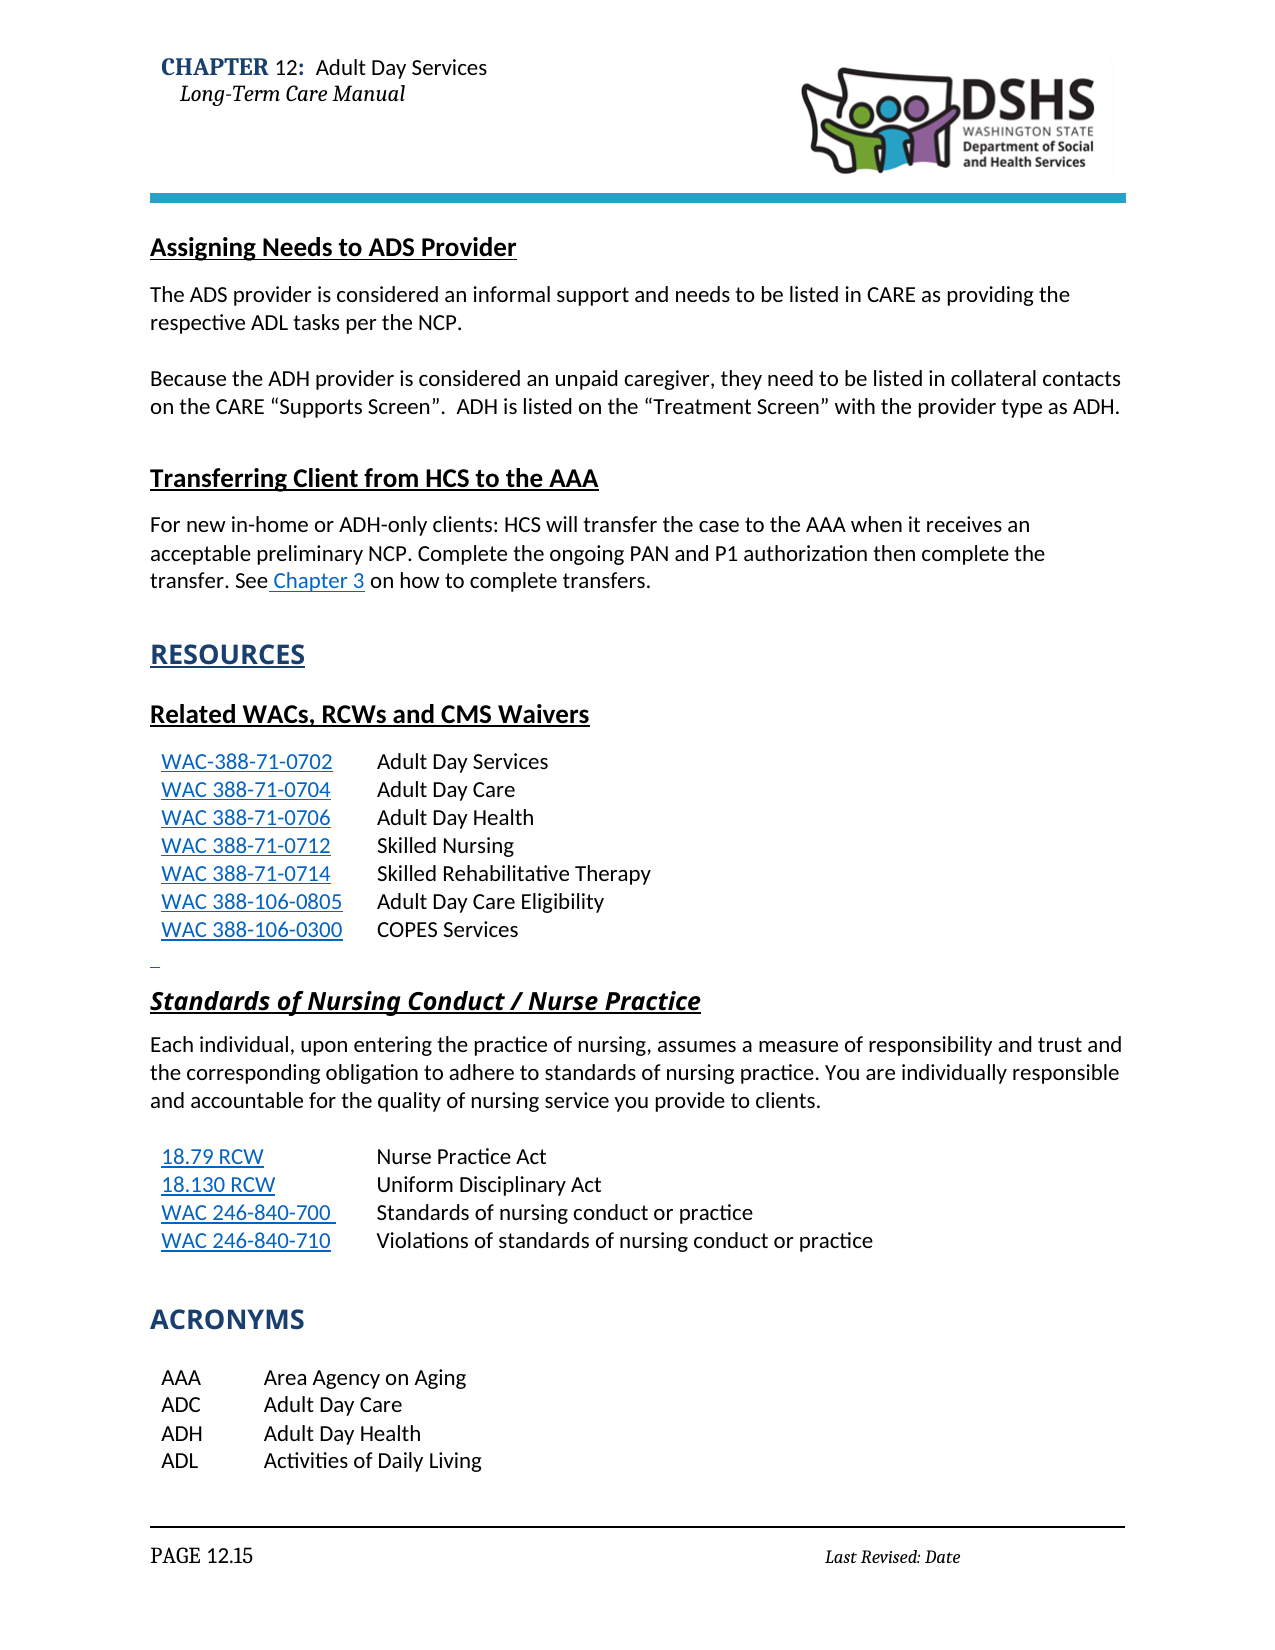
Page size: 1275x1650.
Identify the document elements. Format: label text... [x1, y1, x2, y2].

subtitle Transferring Client from HCS to the AAA [150, 461, 1125, 494]
table_header Area Agency on Aging [253, 1363, 1124, 1391]
table_header Nurse Practice Act [365, 1142, 1124, 1170]
table_header 18.79 RCW [150, 1142, 365, 1170]
picture [791, 52, 1115, 189]
subtitle Standards of Nursing Conduct / Nurse Practice [150, 983, 1125, 1017]
text Each individual, upon entering the practice of nursing, assumes a measure of responsibility and trust and the corresponding obligation to adhere to standards of nursing practice. You are individually responsible and accountable for the quality of nursing service you provide to clients. [150, 1030, 1125, 1114]
table_cell WAC 388-71-0714 [150, 859, 366, 887]
table_cell Violations of standards of nursing conduct or practice [365, 1226, 1124, 1254]
subtitle Assigning Needs to ADS Provider [150, 231, 1125, 264]
text For new in-home or ADH-only clients: HCS will transfer the case to the AAA when it receives an acceptable preliminary NCP. Complete the ongoing PAN and P1 authorization then complete the transfer. See Chapter 3 on how to complete transfers. [150, 511, 1125, 595]
table_cell WAC 388-71-0706 [150, 803, 366, 831]
table_cell WAC 246-840-710 [150, 1226, 365, 1254]
table_cell Adult Day Care [366, 775, 1124, 803]
subtitle Acronyms [150, 1301, 1125, 1338]
table_cell Activities of Daily Living [253, 1447, 1124, 1475]
table_cell Standards of nursing conduct or practice [365, 1198, 1124, 1226]
table_cell WAC 388-71-0712 [150, 831, 366, 859]
table_header AAA [150, 1363, 252, 1391]
table_cell WAC 246-840-700 [150, 1198, 365, 1226]
table_cell WAC 388-106-0805 [150, 887, 366, 915]
table_cell WAC 388-106-0300 [150, 915, 366, 943]
table_cell Adult Day Health [253, 1419, 1124, 1447]
table_cell Adult Day Care Eligibility [366, 887, 1124, 915]
table_cell ADH [150, 1419, 252, 1447]
text Because the ADH provider is considered an unpaid caregiver, they need to be listed in collateral contacts on the CARE “Supports Screen”. ADH is listed on the “Treatment Screen” with the provider type as ADH. [150, 364, 1125, 420]
text The ADS provider is considered an informal support and needs to be listed in CARE as providing the respective ADL tasks per the NCP. [150, 280, 1125, 336]
table_header Adult Day Services [366, 747, 1124, 775]
table_cell Adult Day Health [366, 803, 1124, 831]
subtitle Related WACs, RCWs and CMS Waivers [150, 697, 1125, 730]
table_cell Skilled Rehabilitative Therapy [366, 859, 1124, 887]
subtitle Resources [150, 635, 1125, 672]
table_cell Skilled Nursing [366, 831, 1124, 859]
table_header WAC-388-71-0702 [150, 747, 366, 775]
table_cell Uniform Disciplinary Act [365, 1170, 1124, 1198]
table_cell ADL [150, 1447, 252, 1475]
table_cell WAC 388-71-0704 [150, 775, 366, 803]
table_cell 18.130 RCW [150, 1170, 365, 1198]
table_cell Adult Day Care [253, 1391, 1124, 1419]
table_cell COPES Services [366, 915, 1124, 943]
table_cell ADC [150, 1391, 252, 1419]
